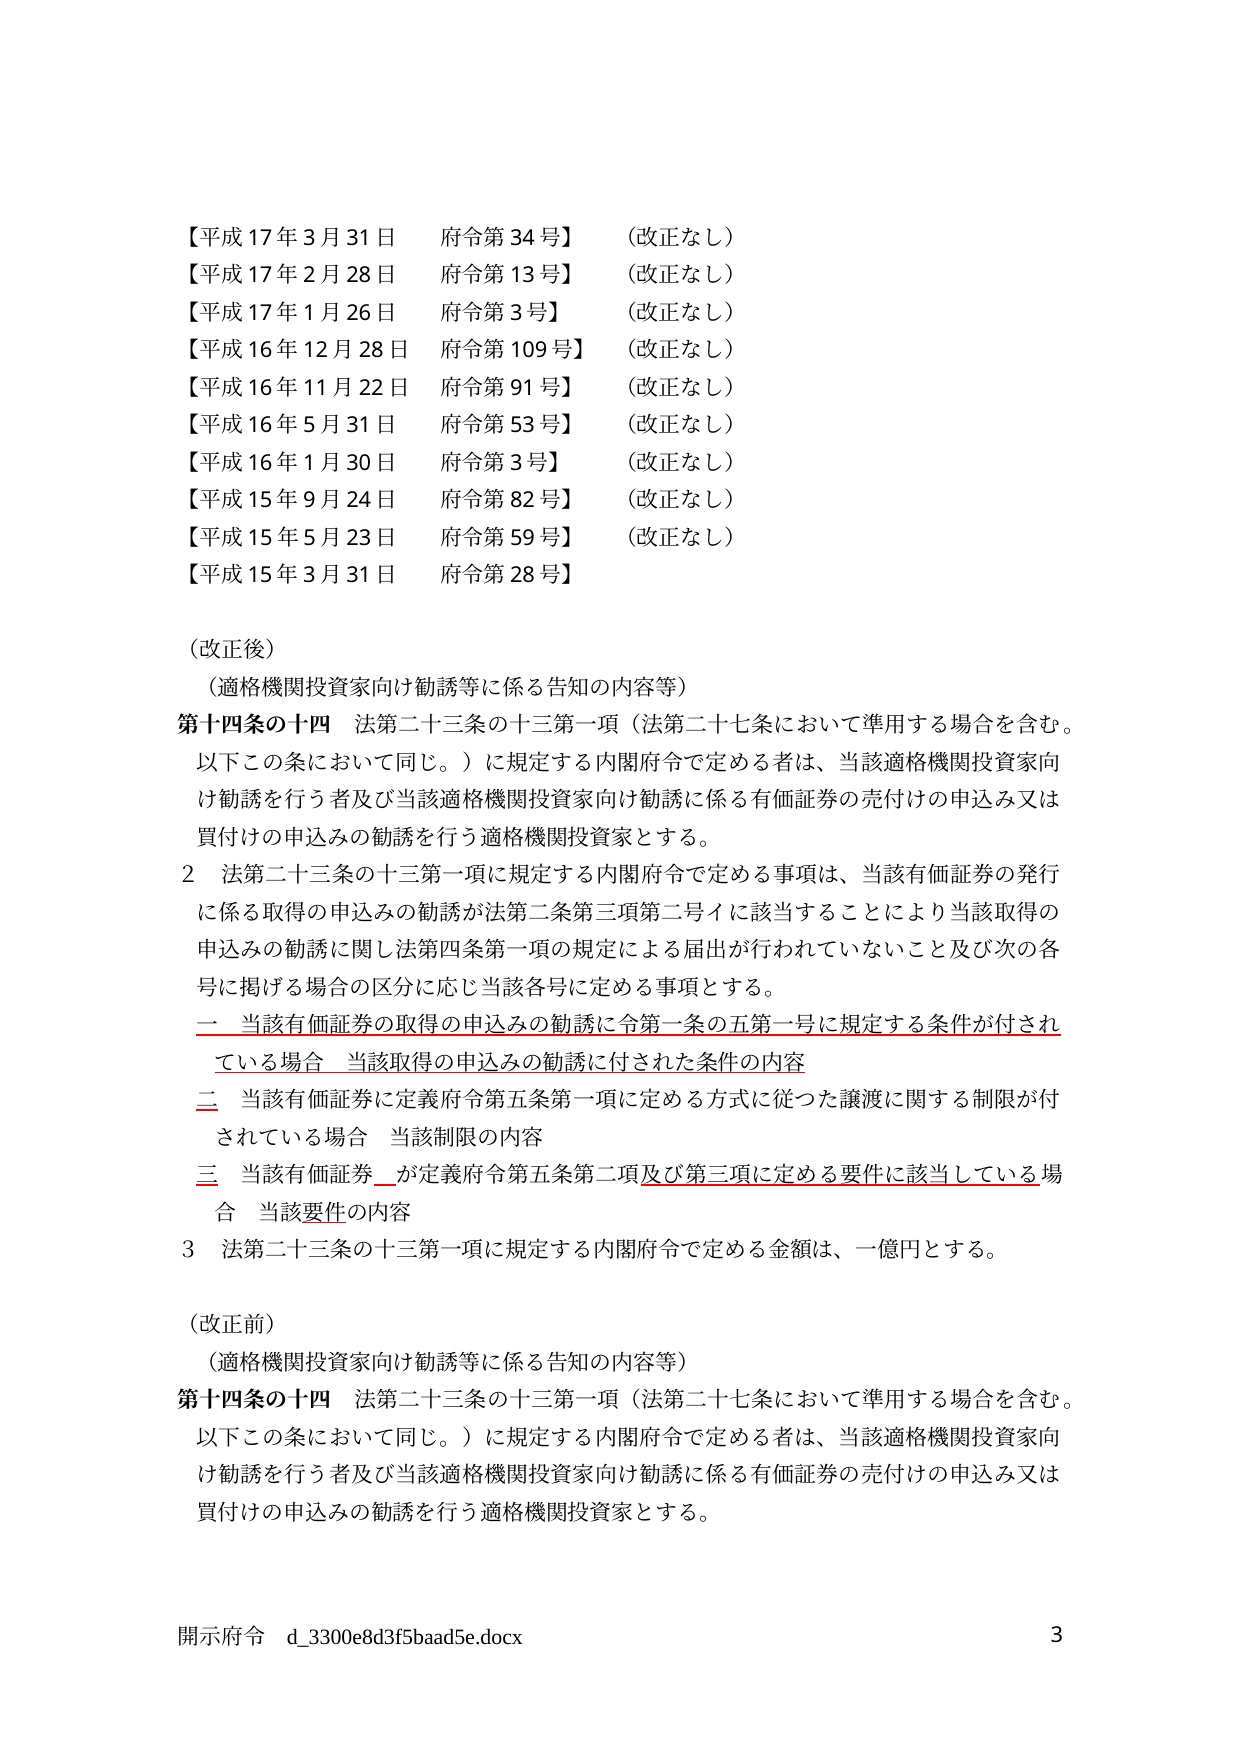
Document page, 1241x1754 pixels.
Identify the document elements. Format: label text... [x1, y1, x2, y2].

text 【平成15年9月24日 府令第82号】 （改正なし） [177, 479, 1063, 517]
text 【平成15年5月23日 府令第59号】 （改正なし） [177, 517, 1063, 554]
text 第十四条の十四 法第二十三条の十三第一項（法第二十七条において準用する場合を含む。以下この条において同じ。）に規定する内閣府令で定める者は、当該適格機関投資家向け勧誘を行う者及び当該適格機関投資家向け勧誘に係る有価証券の売付けの申込み又は買付けの申込みの勧誘を行う適格機関投資家とする。 [177, 704, 1063, 854]
text ２ 法第二十三条の十三第一項に規定する内閣府令で定める事項は、当該有価証券の発行に係る取得の申込みの勧誘が法第二条第三項第二号イに該当することにより当該取得の申込みの勧誘に関し法第四条第一項の規定による届出が行われていないこと及び次の各号に掲げる場合の区分に応じ当該各号に定める事項とする。 [177, 854, 1063, 1004]
text （改正後） [177, 629, 1063, 667]
text 【平成16年12月28日 府令第109号】 （改正なし） [177, 329, 1063, 367]
text （適格機関投資家向け勧誘等に係る告知の内容等） [196, 667, 1063, 704]
text 第十四条の十四 法第二十三条の十三第一項（法第二十七条において準用する場合を含む。以下この条において同じ。）に規定する内閣府令で定める者は、当該適格機関投資家向け勧誘を行う者及び当該適格機関投資家向け勧誘に係る有価証券の売付けの申込み又は買付けの申込みの勧誘を行う適格機関投資家とする。 [177, 1379, 1063, 1529]
text （改正前） [177, 1304, 1063, 1342]
text 【平成17年2月28日 府令第13号】 （改正なし） [177, 254, 1063, 292]
text 【平成16年5月31日 府令第53号】 （改正なし） [177, 404, 1063, 442]
text 【平成16年11月22日 府令第91号】 （改正なし） [177, 367, 1063, 404]
text 【平成16年1月30日 府令第3号】 （改正なし） [177, 442, 1063, 479]
text ３ 法第二十三条の十三第一項に規定する内閣府令で定める金額は、一億円とする。 [177, 1229, 1063, 1267]
text 【平成15年3月31日 府令第28号】 [177, 554, 1063, 592]
text （適格機関投資家向け勧誘等に係る告知の内容等） [196, 1342, 1063, 1379]
text 二 当該有価証券に定義府令第五条第一項に定める方式に従つた譲渡に関する制限が付されている場合 当該制限の内容 [196, 1079, 1063, 1154]
text 三 当該有価証券 が定義府令第五条第二項及び第三項に定める要件に該当している場合 当該要件の内容 [196, 1154, 1063, 1229]
text 【平成17年1月26日 府令第3号】 （改正なし） [177, 292, 1063, 329]
text 一 当該有価証券の取得の申込みの勧誘に令第一条の五第一号に規定する条件が付されている場合 当該取得の申込みの勧誘に付された条件の内容 [196, 1004, 1063, 1079]
text 【平成17年3月31日 府令第34号】 （改正なし） [177, 217, 1063, 254]
